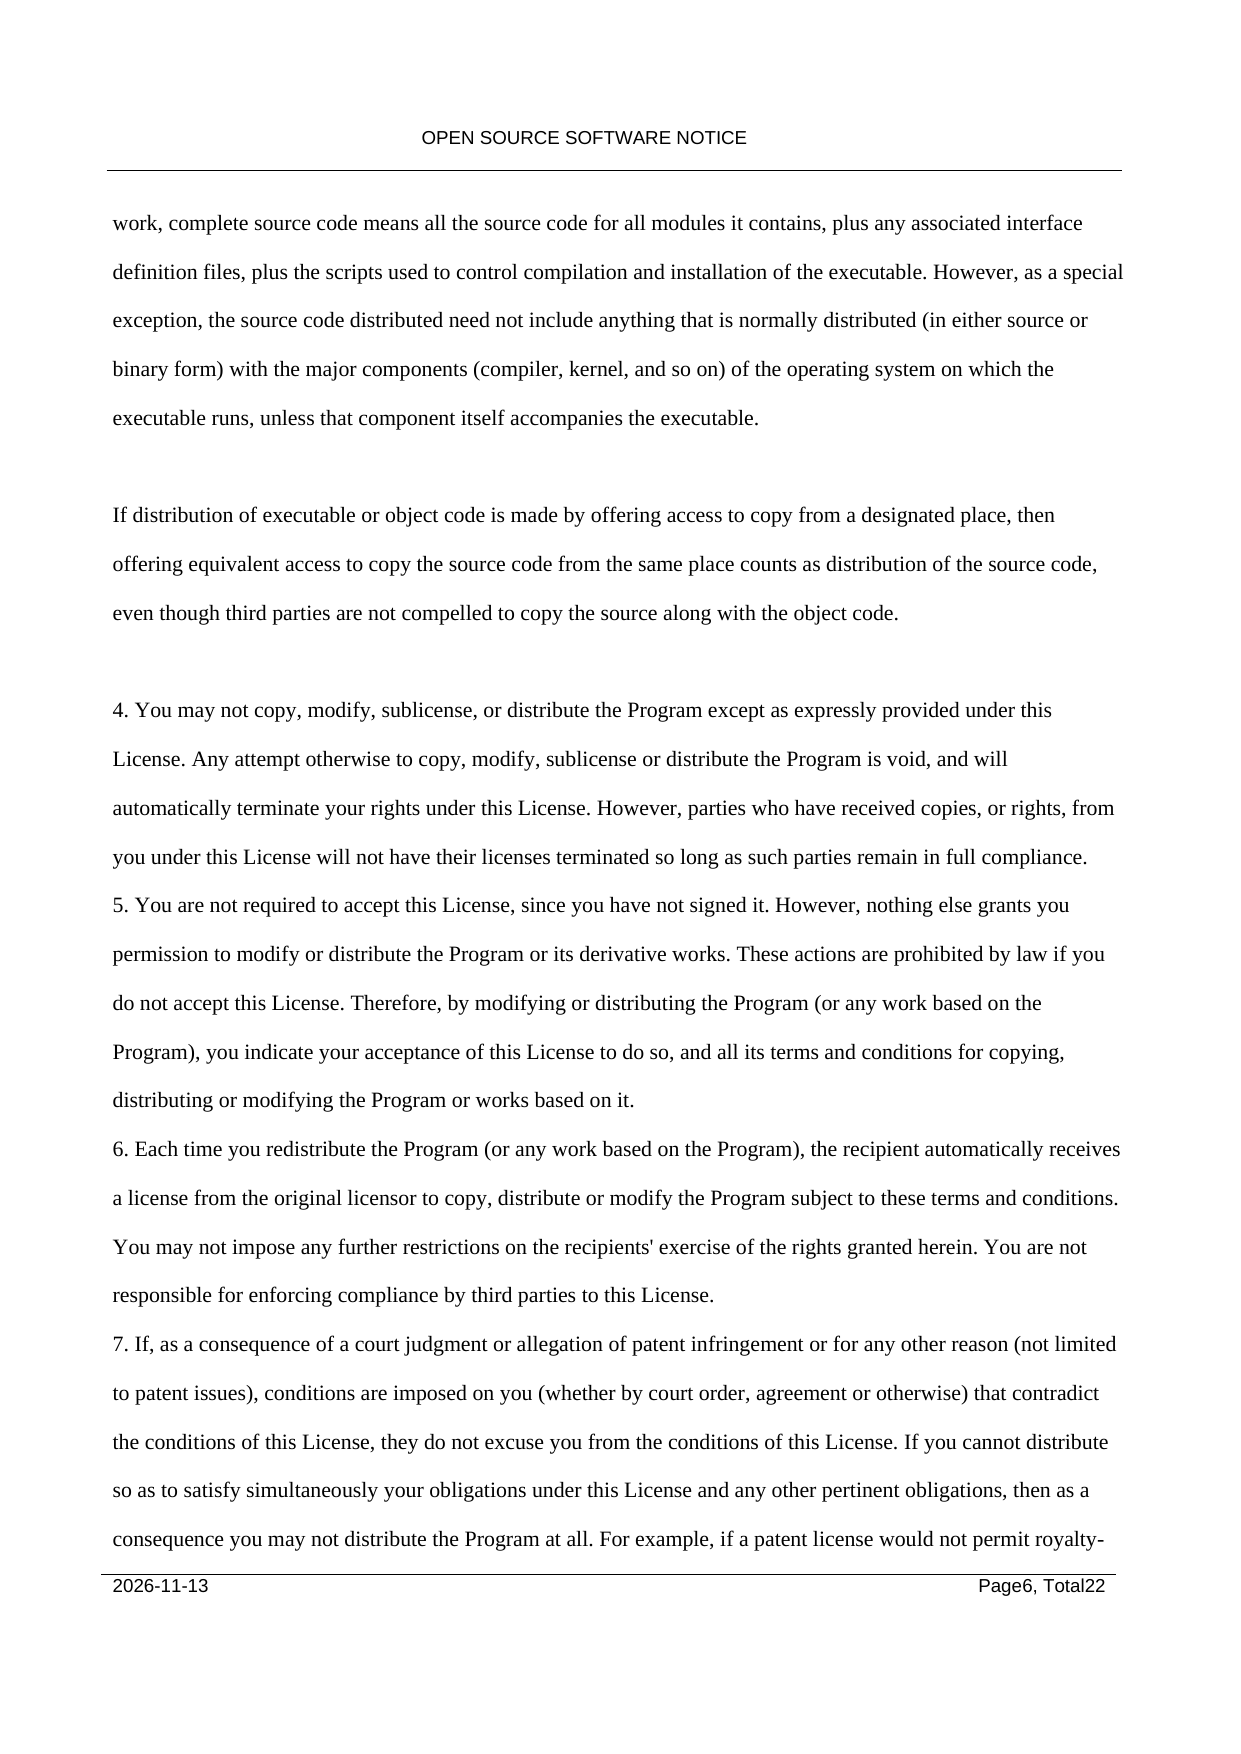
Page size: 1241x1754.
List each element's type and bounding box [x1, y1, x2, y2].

text [112, 206, 1128, 1555]
